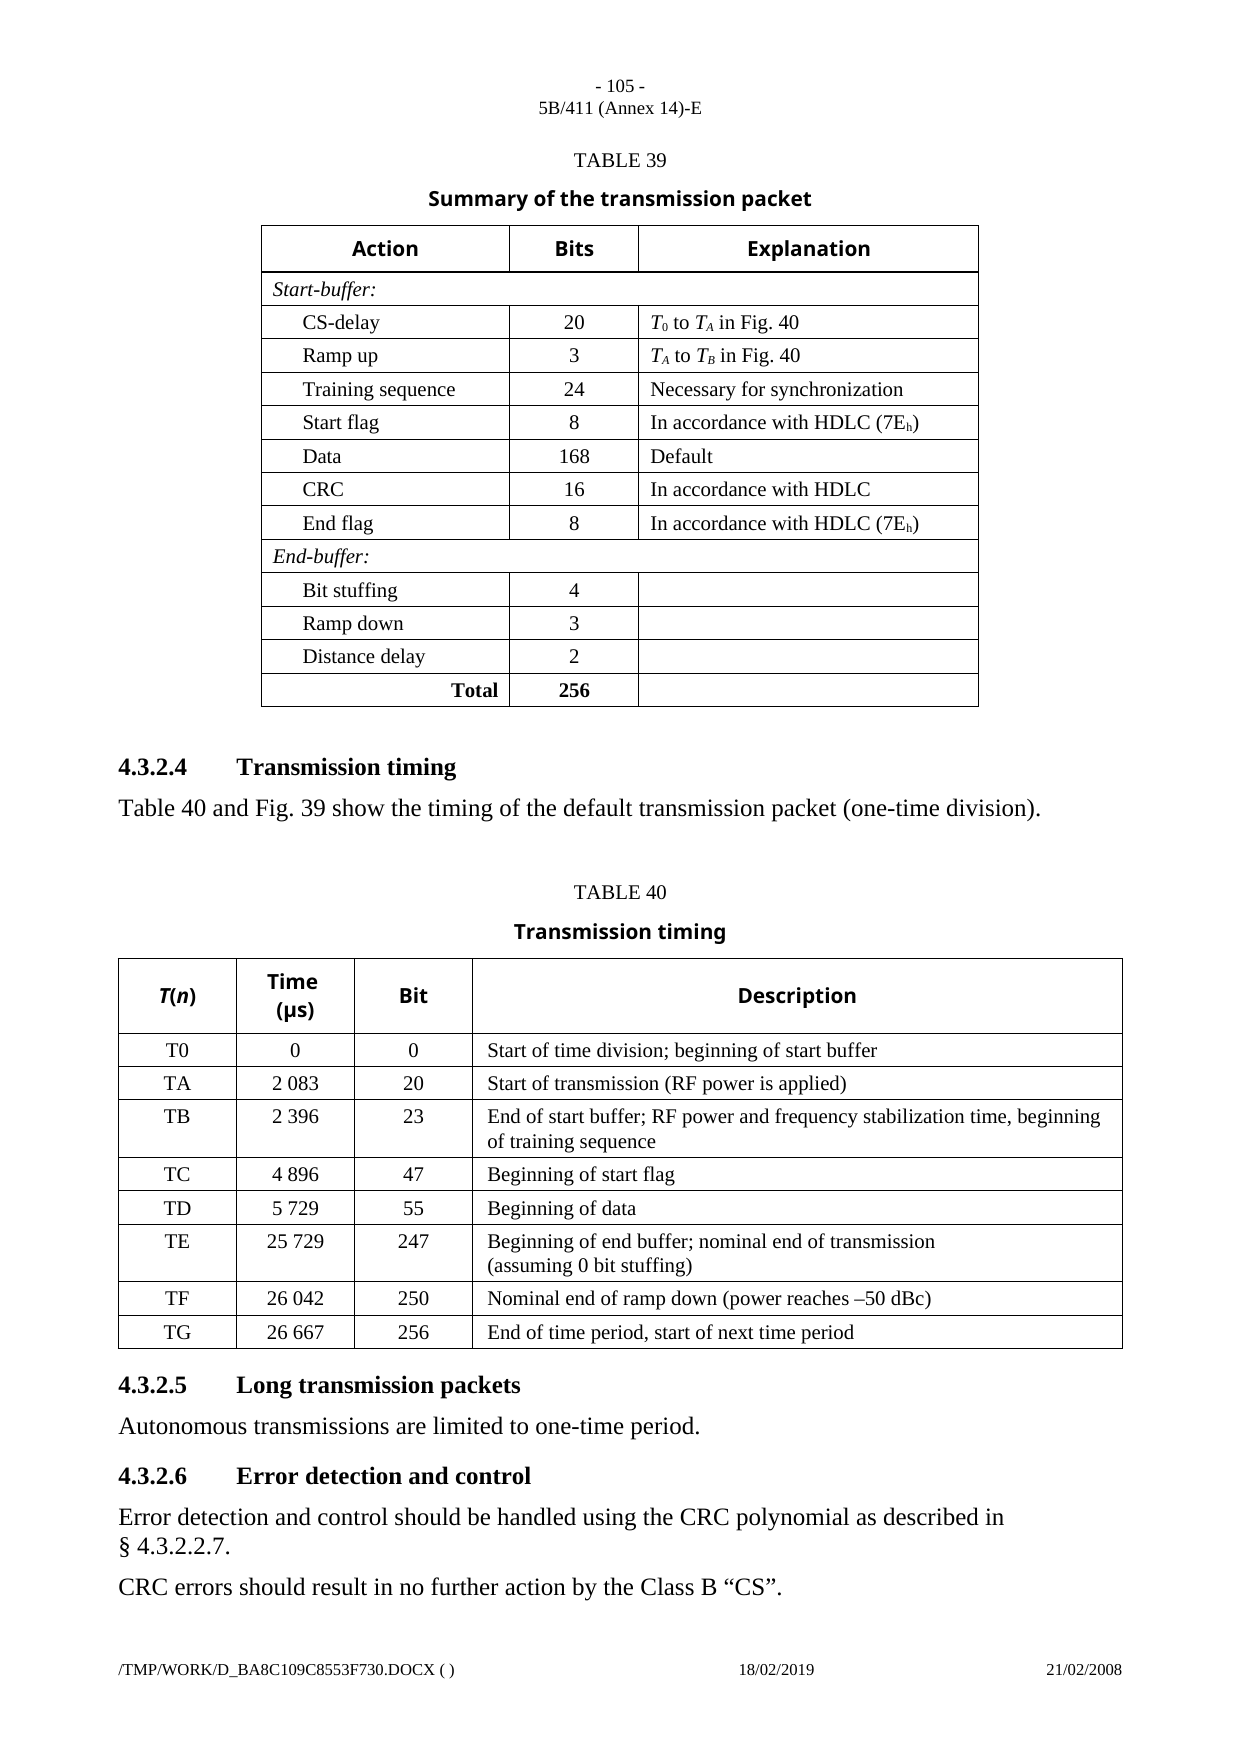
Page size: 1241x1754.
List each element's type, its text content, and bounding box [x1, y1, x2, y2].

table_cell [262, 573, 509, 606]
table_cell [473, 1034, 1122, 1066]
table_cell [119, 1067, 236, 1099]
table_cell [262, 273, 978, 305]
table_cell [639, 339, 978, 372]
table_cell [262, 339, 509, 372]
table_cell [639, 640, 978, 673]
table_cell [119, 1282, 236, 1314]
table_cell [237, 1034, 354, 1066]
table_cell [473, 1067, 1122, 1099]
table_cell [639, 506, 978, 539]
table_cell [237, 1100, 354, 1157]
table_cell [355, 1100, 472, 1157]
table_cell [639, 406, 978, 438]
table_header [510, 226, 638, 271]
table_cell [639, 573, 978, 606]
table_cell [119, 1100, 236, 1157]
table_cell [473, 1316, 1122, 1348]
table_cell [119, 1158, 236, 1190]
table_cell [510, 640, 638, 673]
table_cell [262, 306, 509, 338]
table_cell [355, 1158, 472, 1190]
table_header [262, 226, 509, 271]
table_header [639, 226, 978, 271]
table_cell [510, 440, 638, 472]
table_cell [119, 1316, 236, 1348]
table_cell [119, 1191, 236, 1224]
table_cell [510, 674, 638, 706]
text TABLE 40 [118, 880, 1122, 904]
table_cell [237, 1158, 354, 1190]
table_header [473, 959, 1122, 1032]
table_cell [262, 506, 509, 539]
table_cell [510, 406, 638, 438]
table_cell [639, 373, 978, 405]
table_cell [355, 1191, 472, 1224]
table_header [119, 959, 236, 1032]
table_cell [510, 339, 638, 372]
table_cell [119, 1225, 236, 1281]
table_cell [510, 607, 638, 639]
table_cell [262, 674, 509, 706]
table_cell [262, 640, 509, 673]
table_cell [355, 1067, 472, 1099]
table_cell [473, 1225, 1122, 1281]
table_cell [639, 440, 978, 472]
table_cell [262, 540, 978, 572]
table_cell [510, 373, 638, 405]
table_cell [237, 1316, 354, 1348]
title Transmission timing [118, 917, 1122, 945]
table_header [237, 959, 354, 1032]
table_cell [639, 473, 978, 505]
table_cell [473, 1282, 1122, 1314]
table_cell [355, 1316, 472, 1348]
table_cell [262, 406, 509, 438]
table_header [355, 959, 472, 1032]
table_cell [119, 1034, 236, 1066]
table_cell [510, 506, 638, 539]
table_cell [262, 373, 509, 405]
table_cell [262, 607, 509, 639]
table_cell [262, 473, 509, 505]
subtitle 4.3.2.6 Error detection and control [118, 1461, 1122, 1489]
text CRC errors should result in no further action by the Class B “CS”. [118, 1572, 1122, 1601]
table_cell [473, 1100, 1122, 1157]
text Table 40 and Fig. 39 show the timing of the default transmission packet (one-time division). [118, 793, 1122, 822]
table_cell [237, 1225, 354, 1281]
text Autonomous transmissions are limited to one-time period. [118, 1411, 1122, 1440]
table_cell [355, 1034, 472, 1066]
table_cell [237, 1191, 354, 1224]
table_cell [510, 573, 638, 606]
text Error detection and control should be handled using the CRC polynomial as described in § 4.3.2.2.7. [118, 1502, 1122, 1559]
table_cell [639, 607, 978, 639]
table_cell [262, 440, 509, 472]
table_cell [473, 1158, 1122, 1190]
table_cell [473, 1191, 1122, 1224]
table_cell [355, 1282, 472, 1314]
text TABLE 39 [118, 148, 1122, 172]
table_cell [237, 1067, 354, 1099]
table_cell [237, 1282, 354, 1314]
title Summary of the transmission packet [118, 184, 1122, 213]
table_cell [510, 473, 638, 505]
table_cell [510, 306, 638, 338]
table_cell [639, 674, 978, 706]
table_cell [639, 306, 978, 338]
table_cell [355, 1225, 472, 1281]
subtitle 4.3.2.4 Transmission timing [118, 752, 1122, 781]
subtitle 4.3.2.5 Long transmission packets [118, 1370, 1122, 1399]
